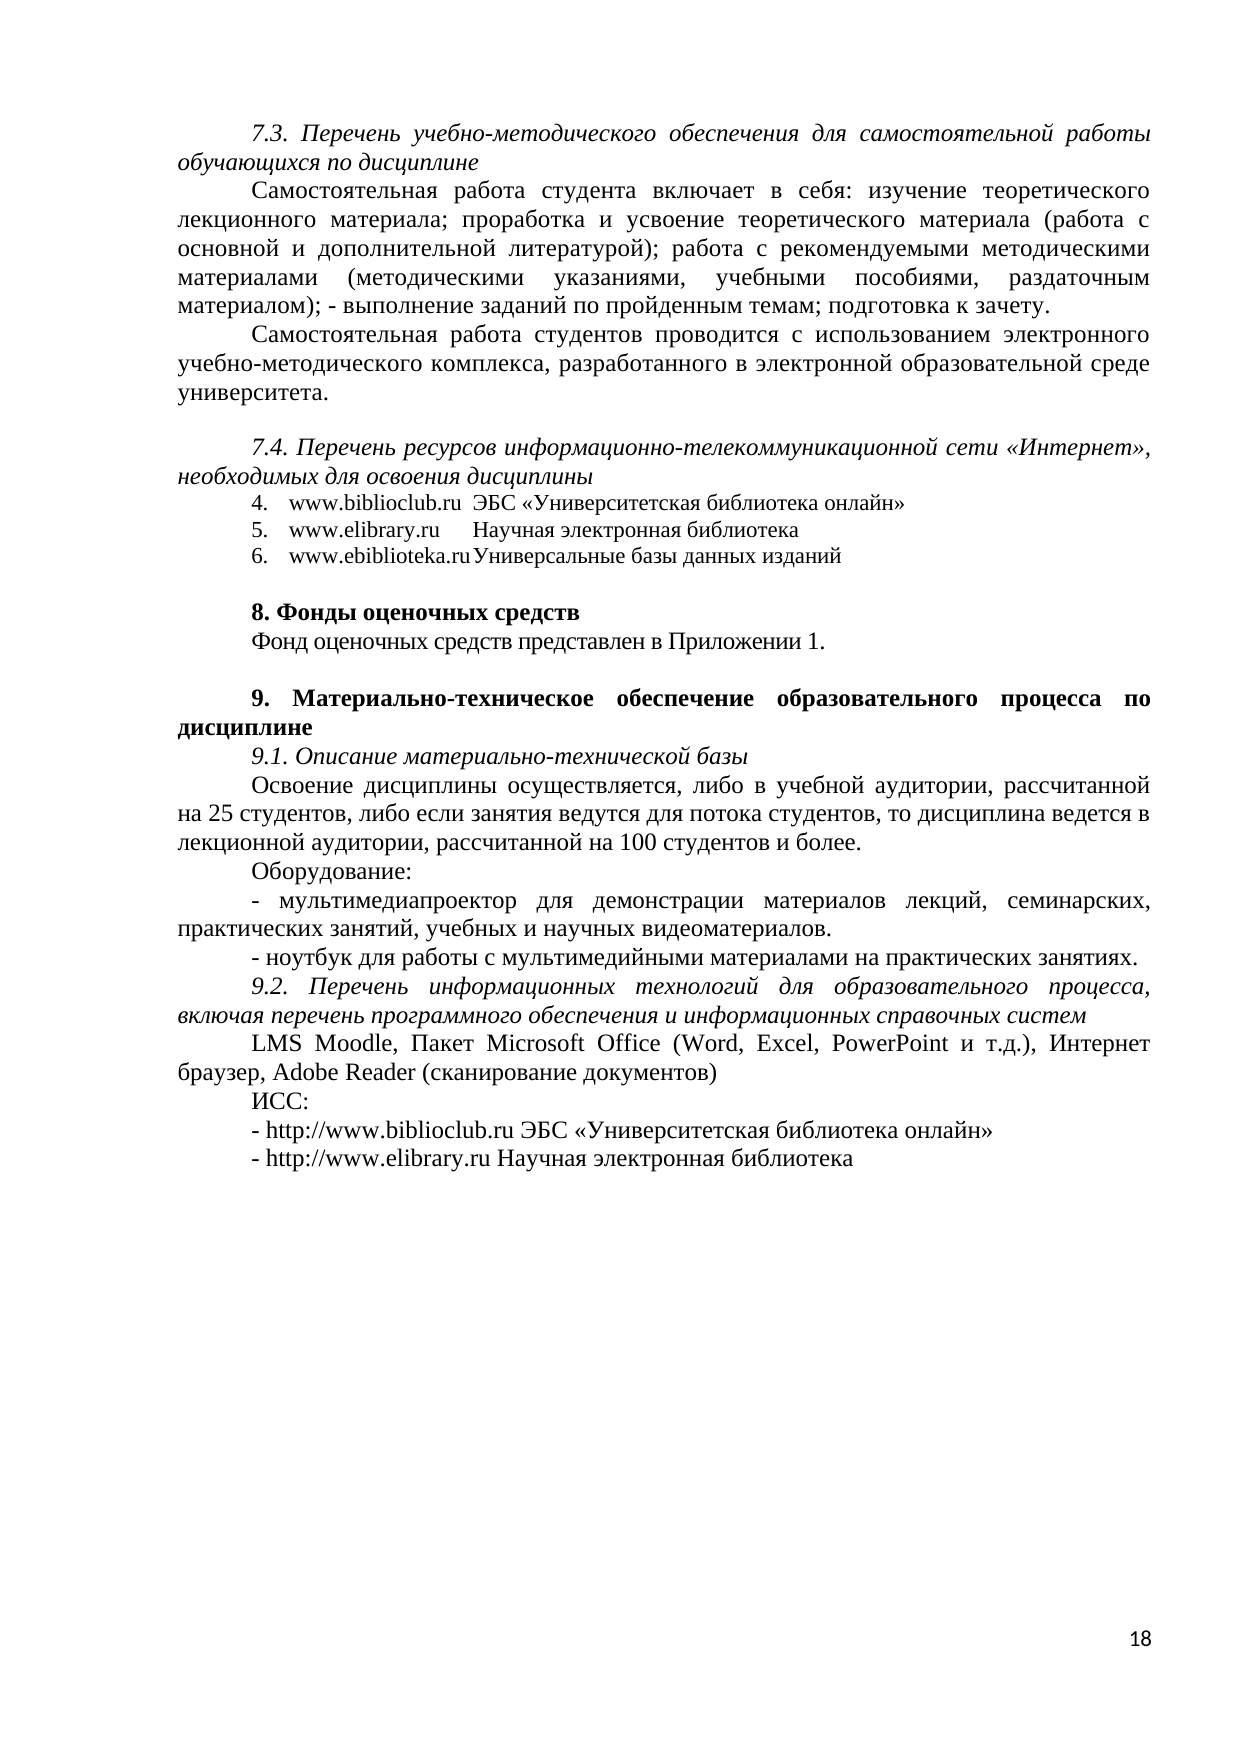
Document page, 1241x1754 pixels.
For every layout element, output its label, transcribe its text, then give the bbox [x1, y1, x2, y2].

list www.elibrary.ru Научная электронная библиотека [251, 516, 1152, 542]
text Освоение дисциплины осуществляется, либо в учебной аудитории, рассчитанной на 25 студентов, либо если занятия ведутся для потока студентов, то дисциплина ведется в лекционной аудитории, рассчитанной на 100 студентов и более. [177, 770, 1152, 856]
text Самостоятельная работа студента включает в себя: изучение теоретического лекционного материала; проработка и усвоение теоретического материала (работа с основной и дополнительной литературой); работа с рекомендуемыми методическими материалами (методическими указаниями, учебными пособиями, раздаточным материалом); - выполнение заданий по пройденным темам; подготовка к зачету. [177, 176, 1152, 319]
text 7.3. Перечень учебно-методического обеспечения для самостоятельной работы обучающихся по дисциплине [177, 118, 1152, 176]
text 7.4. Перечень ресурсов информационно-телекоммуникационной сети «Интернет», необходимых для освоения дисциплины [177, 432, 1152, 489]
list www.ebiblioteka.ru Универсальные базы данных изданий [251, 542, 1152, 568]
text Фонд оценочных средств представлен в Приложении 1. [177, 626, 1152, 655]
text - http://www.elibrary.ru Научная электронная библиотека [177, 1143, 1152, 1172]
text Оборудование: [177, 856, 1152, 885]
list www.biblioclub.ru ЭБС «Университетская библиотека онлайн» [251, 489, 1152, 516]
text 9. Материально-техническое обеспечение образовательного процесса по дисциплине [177, 683, 1152, 741]
text LMS Moodle, Пакет Microsoft Office (Word, Excel, PowerPoint и т.д.), Интернет браузер, Adobe Reader (сканирование документов) [177, 1028, 1152, 1086]
text 9.1. Описание материально-технической базы [177, 741, 1152, 770]
text 8. Фонды оценочных средств [177, 597, 1152, 626]
text ИСС: [177, 1086, 1152, 1115]
text - http://www.biblioclub.ru ЭБС «Университетская библиотека онлайн» [177, 1115, 1152, 1143]
text Самостоятельная работа студентов проводится с использованием электронного учебно-методического комплекса, разработанного в электронной образовательной среде университета. [177, 319, 1152, 406]
text - ноутбук для работы с мультимедийными материалами на практических занятиях. [177, 942, 1152, 971]
text 9.2. Перечень информационных технологий для образовательного процесса, включая перечень программного обеспечения и информационных справочных систем [177, 971, 1152, 1028]
text - мультимедиапроектор для демонстрации материалов лекций, семинарских, практических занятий, учебных и научных видеоматериалов. [177, 885, 1152, 942]
